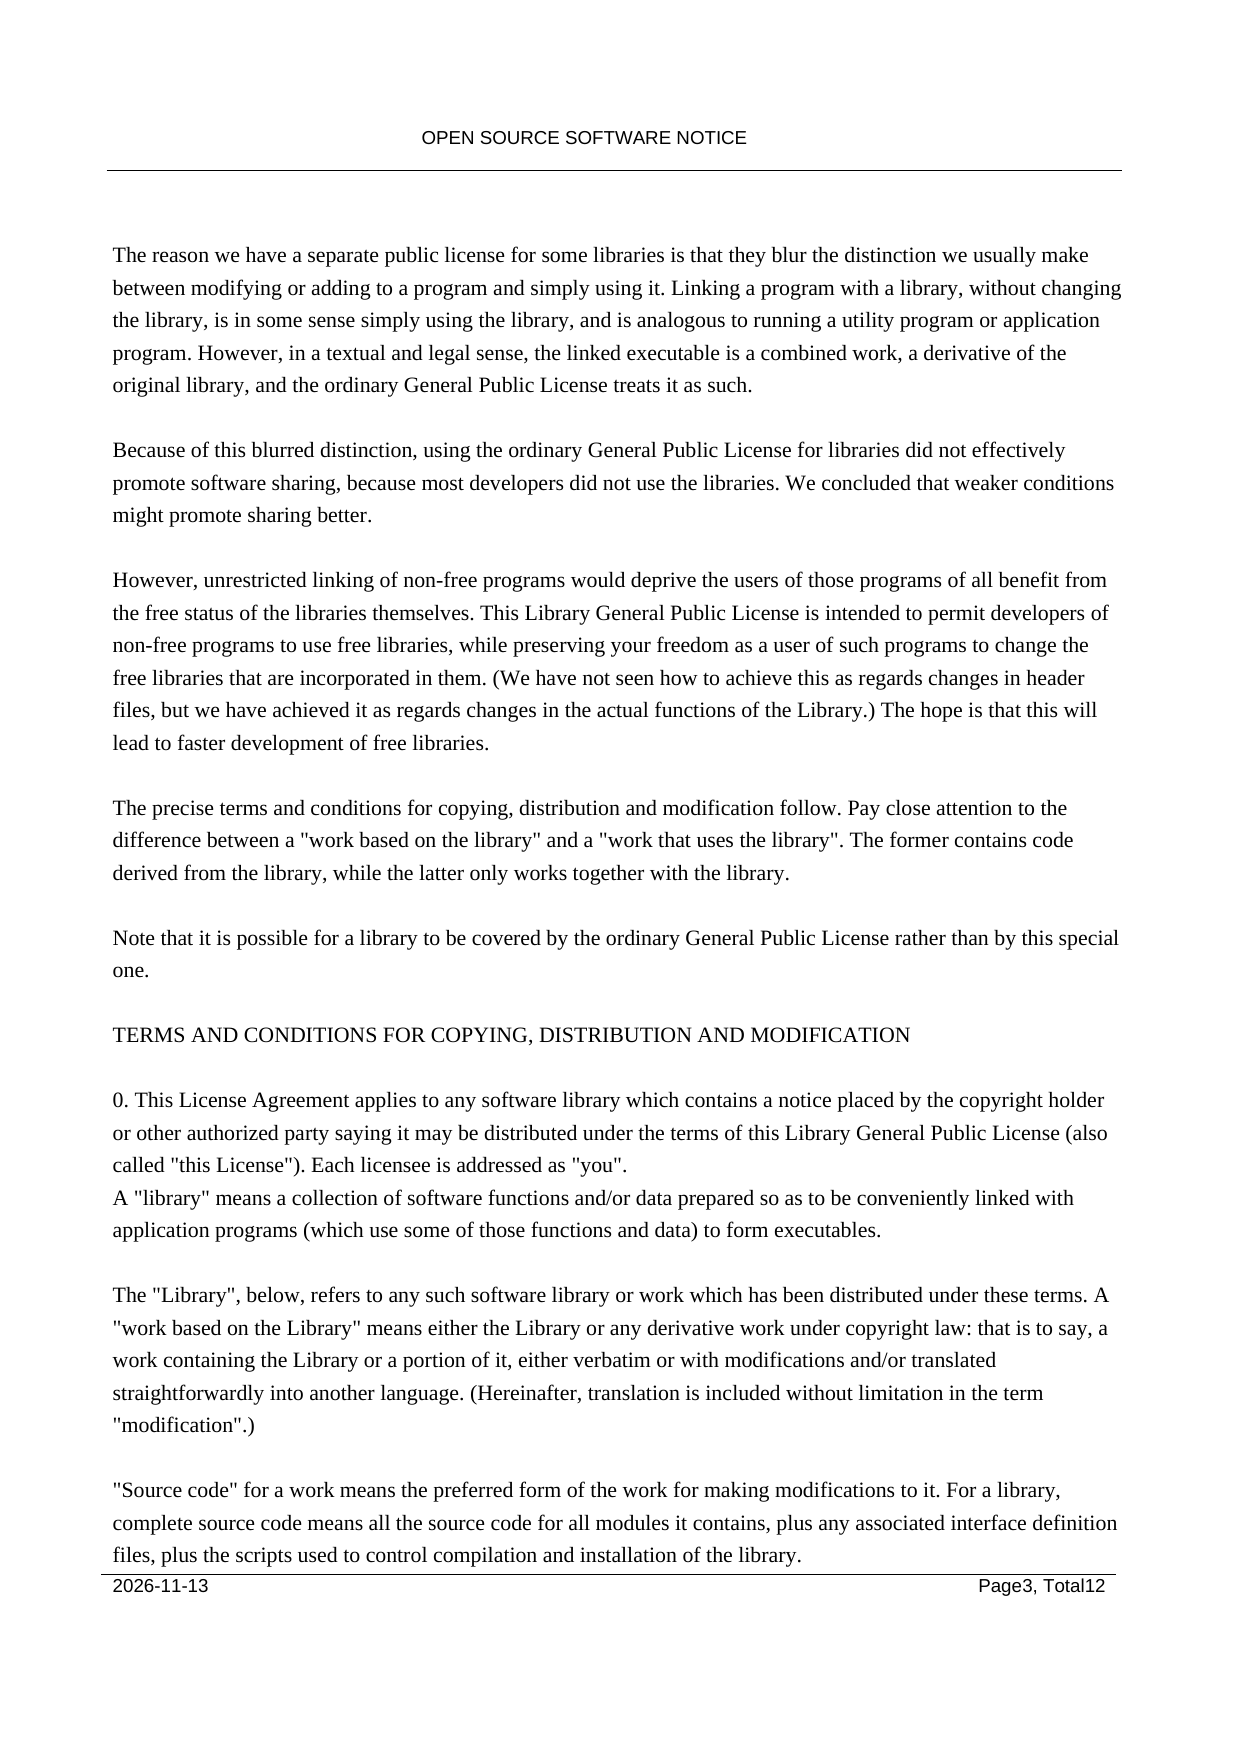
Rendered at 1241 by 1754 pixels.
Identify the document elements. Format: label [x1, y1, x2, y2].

text [112, 206, 1128, 1571]
